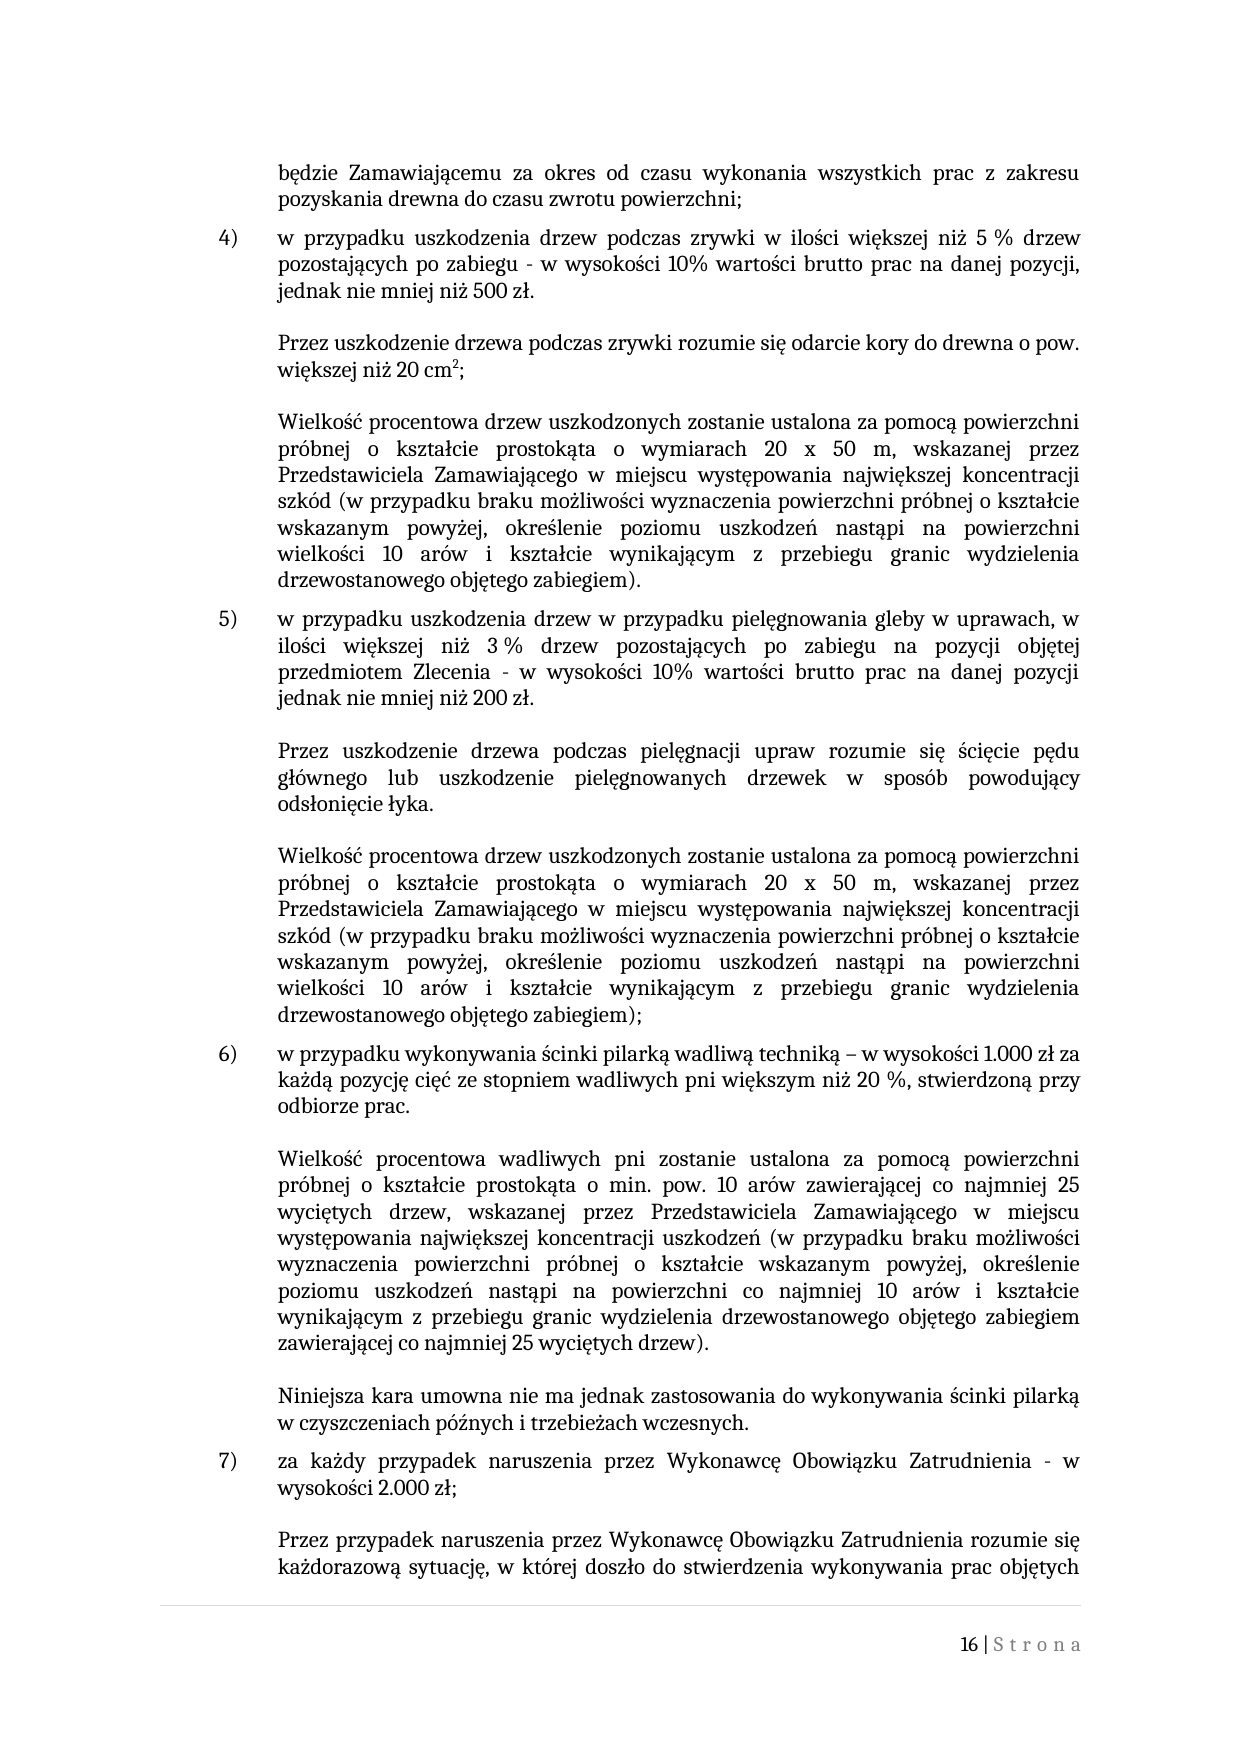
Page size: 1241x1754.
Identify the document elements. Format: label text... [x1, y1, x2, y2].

list w przypadku uszkodzenia drzew w przypadku pielęgnowania gleby w uprawach, w ilości większej niż 3 % drzew pozostających po zabiegu na pozycji objętej przedmiotem Zlecenia - w wysokości 10% wartości brutto prac na danej pozycji jednak nie mniej niż 200 zł. Przez uszkodzenie drzewa podczas pielęgnacji upraw rozumie się ścięcie pędu głównego lub uszkodzenie pielęgnowanych drzewek w sposób powodujący odsłonięcie łyka. Wielkość procentowa drzew uszkodzonych zostanie ustalona za pomocą powierzchni próbnej o kształcie prostokąta o wymiarach 20 x 50 m, wskazanej przez Przedstawiciela Zamawiającego w miejscu występowania największej koncentracji szkód (w przypadku braku możliwości wyznaczenia powierzchni próbnej o kształcie wskazanym powyżej, określenie poziomu uszkodzeń nastąpi na powierzchni wielkości 10 arów i kształcie wynikającym z przebiegu granic wydzielenia drzewostanowego objętego zabiegiem); [218, 606, 1081, 1028]
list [218, 159, 1081, 212]
list w przypadku uszkodzenia drzew podczas zrywki w ilości większej niż 5 % drzew pozostających po zabiegu - w wysokości 10% wartości brutto prac na danej pozycji, jednak nie mniej niż 500 zł. Przez uszkodzenie drzewa podczas zrywki rozumie się odarcie kory do drewna o pow. większej niż 20 cm2; Wielkość procentowa drzew uszkodzonych zostanie ustalona za pomocą powierzchni próbnej o kształcie prostokąta o wymiarach 20 x 50 m, wskazanej przez Przedstawiciela Zamawiającego w miejscu występowania największej koncentracji szkód (w przypadku braku możliwości wyznaczenia powierzchni próbnej o kształcie wskazanym powyżej, określenie poziomu uszkodzeń nastąpi na powierzchni wielkości 10 arów i kształcie wynikającym z przebiegu granic wydzielenia drzewostanowego objętego zabiegiem). [218, 225, 1081, 594]
list w przypadku wykonywania ścinki pilarką wadliwą techniką – w wysokości 1.000 zł za każdą pozycję cięć ze stopniem wadliwych pni większym niż 20 %, stwierdzoną przy odbiorze prac. Wielkość procentowa wadliwych pni zostanie ustalona za pomocą powierzchni próbnej o kształcie prostokąta o min. pow. 10 arów zawierającej co najmniej 25 wyciętych drzew, wskazanej przez Przedstawiciela Zamawiającego w miejscu występowania największej koncentracji uszkodzeń (w przypadku braku możliwości wyznaczenia powierzchni próbnej o kształcie wskazanym powyżej, określenie poziomu uszkodzeń nastąpi na powierzchni co najmniej 10 arów i kształcie wynikającym z przebiegu granic wydzielenia drzewostanowego objętego zabiegiem zawierającej co najmniej 25 wyciętych drzew). Niniejsza kara umowna nie ma jednak zastosowania do wykonywania ścinki pilarką w czyszczeniach późnych i trzebieżach wczesnych. [218, 1040, 1081, 1436]
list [218, 1448, 1081, 1580]
